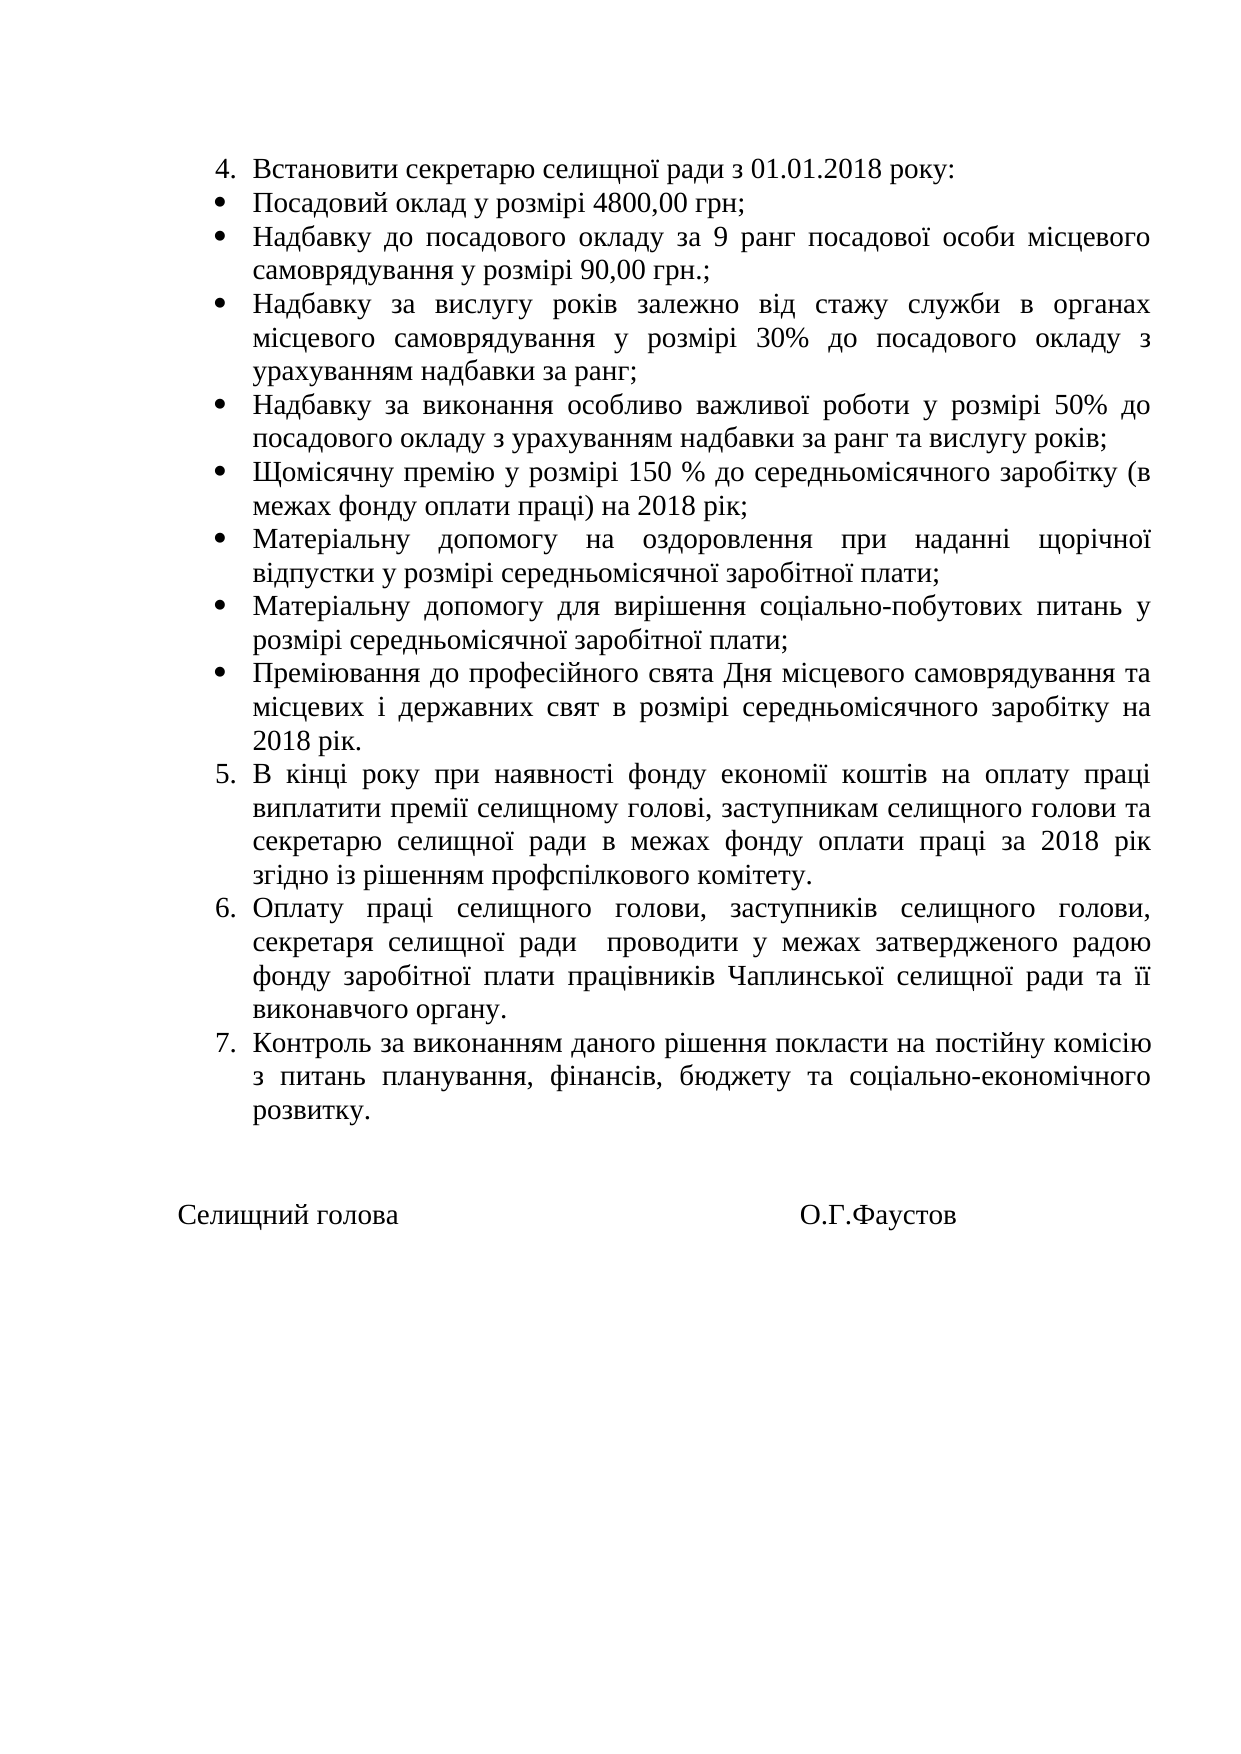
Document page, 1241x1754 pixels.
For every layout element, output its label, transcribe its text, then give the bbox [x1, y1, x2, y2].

list Щомісячну премію у розмірі 150 % до середньомісячного заробітку (в межах фонду оплати праці) на 2018 рік; [215, 454, 1152, 521]
list Надбавку до посадового окладу за 9 ранг посадової особи місцевого самоврядування у розмірі 90,00 грн.; [215, 219, 1152, 286]
list Матеріальну допомогу для вирішення соціально-побутових питань у розмірі середньомісячної заробітної плати; [215, 588, 1152, 656]
list Посадовий оклад у розмірі 4800,00 грн; [215, 185, 1152, 219]
list Встановити секретарю селищної ради з 01.01.2018 року: [215, 152, 1152, 185]
list Надбавку за виконання особливо важливої роботи у розмірі 50% до посадового окладу з урахуванням надбавки за ранг та вислугу років; [215, 387, 1152, 454]
list Надбавку за вислугу років залежно від стажу служби в органах місцевого самоврядування у розмірі 30% до посадового окладу з урахуванням надбавки за ранг; [215, 286, 1152, 387]
text Селищний голова О.Г.Фаустов [177, 1197, 1152, 1230]
list В кінці року при наявності фонду економії коштів на оплату праці виплатити премії селищному голові, заступникам селищного голови та секретарю селищної ради в межах фонду оплати праці за 2018 рік згідно із рішенням профспілкового комітету. [215, 756, 1152, 890]
list Преміювання до професійного свята Дня місцевого самоврядування та місцевих і державних свят в розмірі середньомісячного заробітку на 2018 рік. [215, 656, 1152, 756]
list Матеріальну допомогу на оздоровлення при наданні щорічної відпустки у розмірі середньомісячної заробітної плати; [215, 521, 1152, 588]
list Контроль за виконанням даного рішення покласти на постійну комісію з питань планування, фінансів, бюджету та соціально-економічного розвитку. [215, 1025, 1152, 1125]
list Оплату праці селищного голови, заступників селищного голови, секретаря селищної ради проводити у межах затвердженого радою фонду заробітної плати працівників Чаплинської селищної ради та її виконавчого органу. [215, 890, 1152, 1025]
